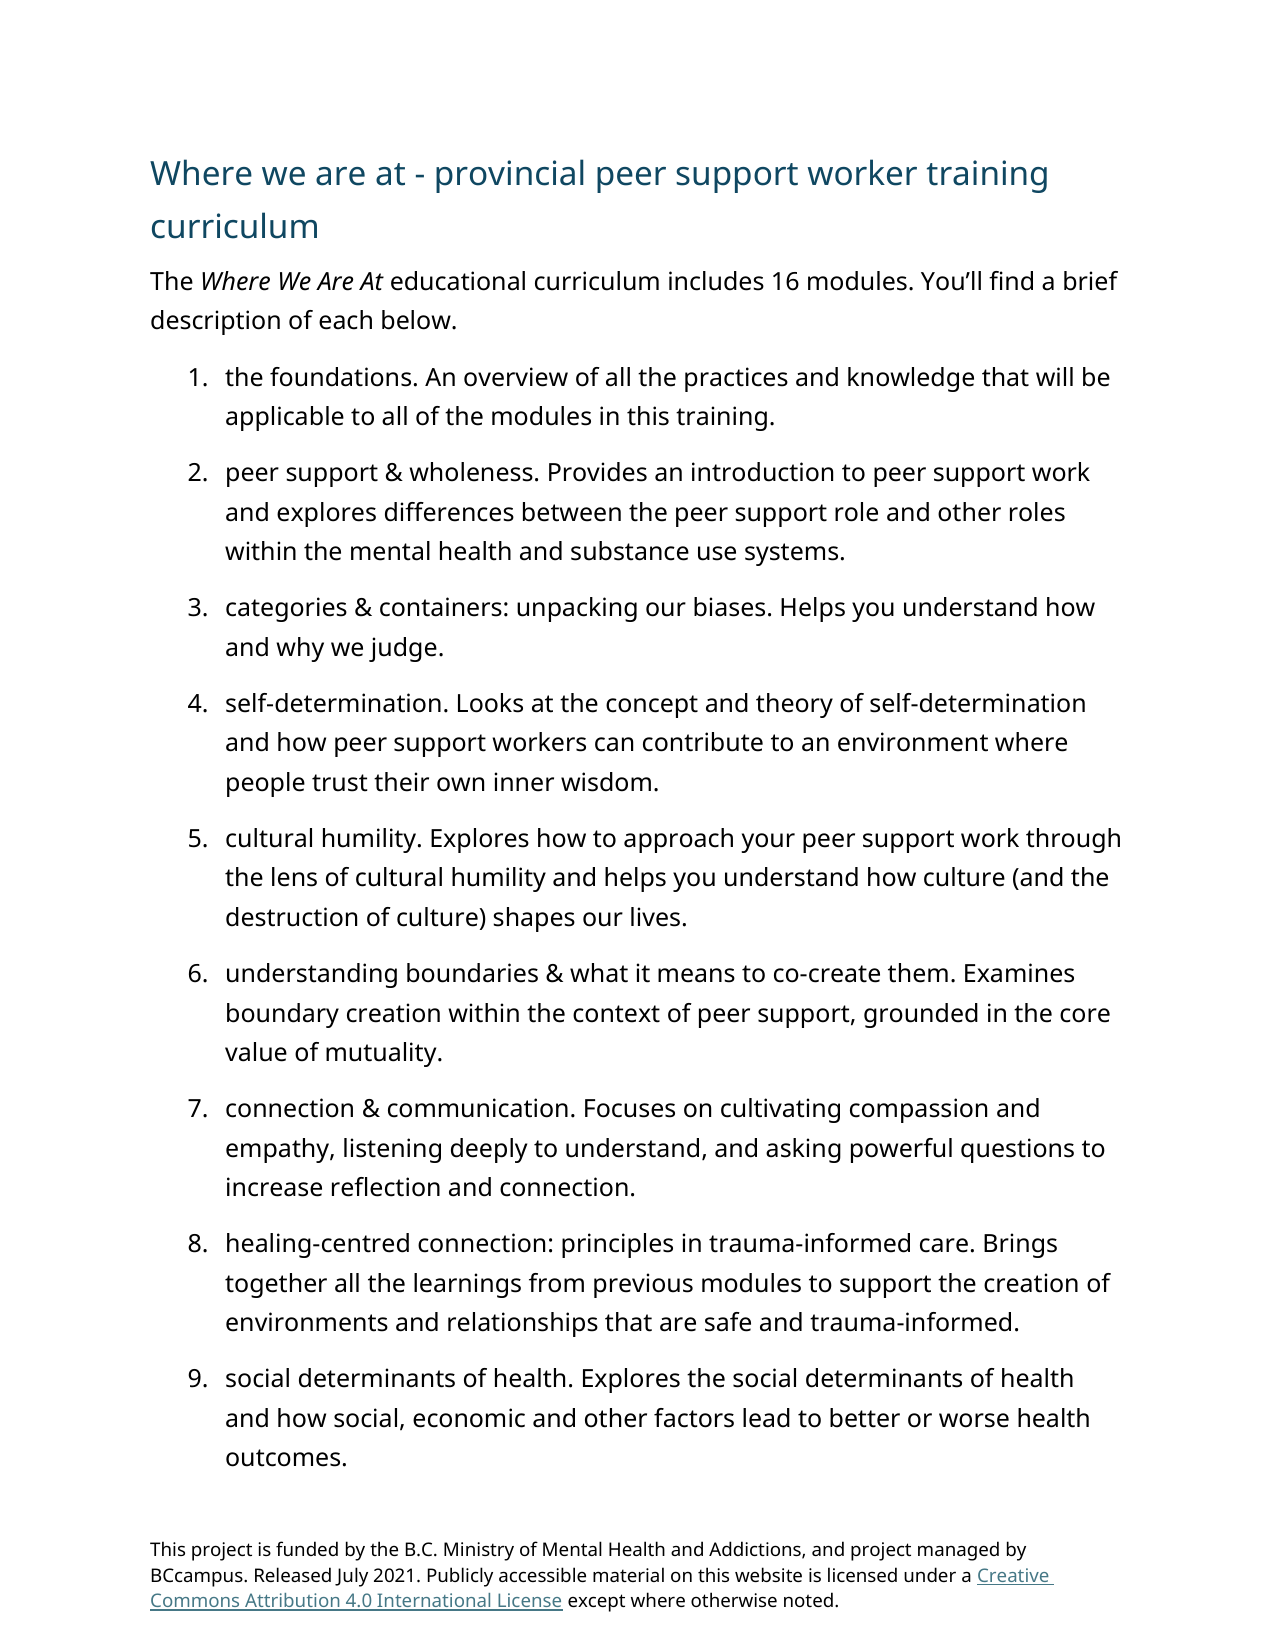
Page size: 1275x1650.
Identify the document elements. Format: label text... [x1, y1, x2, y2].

list self-determination. Looks at the concept and theory of self-determination and how peer support workers can contribute to an environment where people trust their own inner wisdom. [187, 686, 1125, 798]
list social determinants of health. Explores the social determinants of health and how social, economic and other factors lead to better or worse health outcomes. [187, 1361, 1125, 1474]
list the foundations. An overview of all the practices and knowledge that will be applicable to all of the modules in this training. [187, 359, 1125, 433]
list healing-centred connection: principles in trauma-informed care. Brings together all the learnings from previous modules to support the creation of environments and relationships that are safe and trauma-informed. [187, 1226, 1125, 1339]
subtitle Where we are at - provincial peer support worker training curriculum [150, 150, 1125, 248]
list understanding boundaries & what it means to co-create them. Examines boundary creation within the context of peer support, grounded in the core value of mutuality. [187, 956, 1125, 1069]
list peer support & wholeness. Provides an introduction to peer support work and explores differences between the peer support role and other roles within the mental health and substance use systems. [187, 455, 1125, 568]
list cultural humility. Explores how to approach your peer support work through the lens of cultural humility and helps you understand how culture (and the destruction of culture) shapes our lives. [187, 821, 1125, 934]
text The Where We Are At educational curriculum includes 16 modules. You’ll find a brief description of each below. [150, 263, 1125, 337]
list connection & communication. Focuses on cultivating compassion and empathy, listening deeply to understand, and asking powerful questions to increase reflection and connection. [187, 1091, 1125, 1204]
list categories & containers: unpacking our biases. Helps you understand how and why we judge. [187, 590, 1125, 663]
